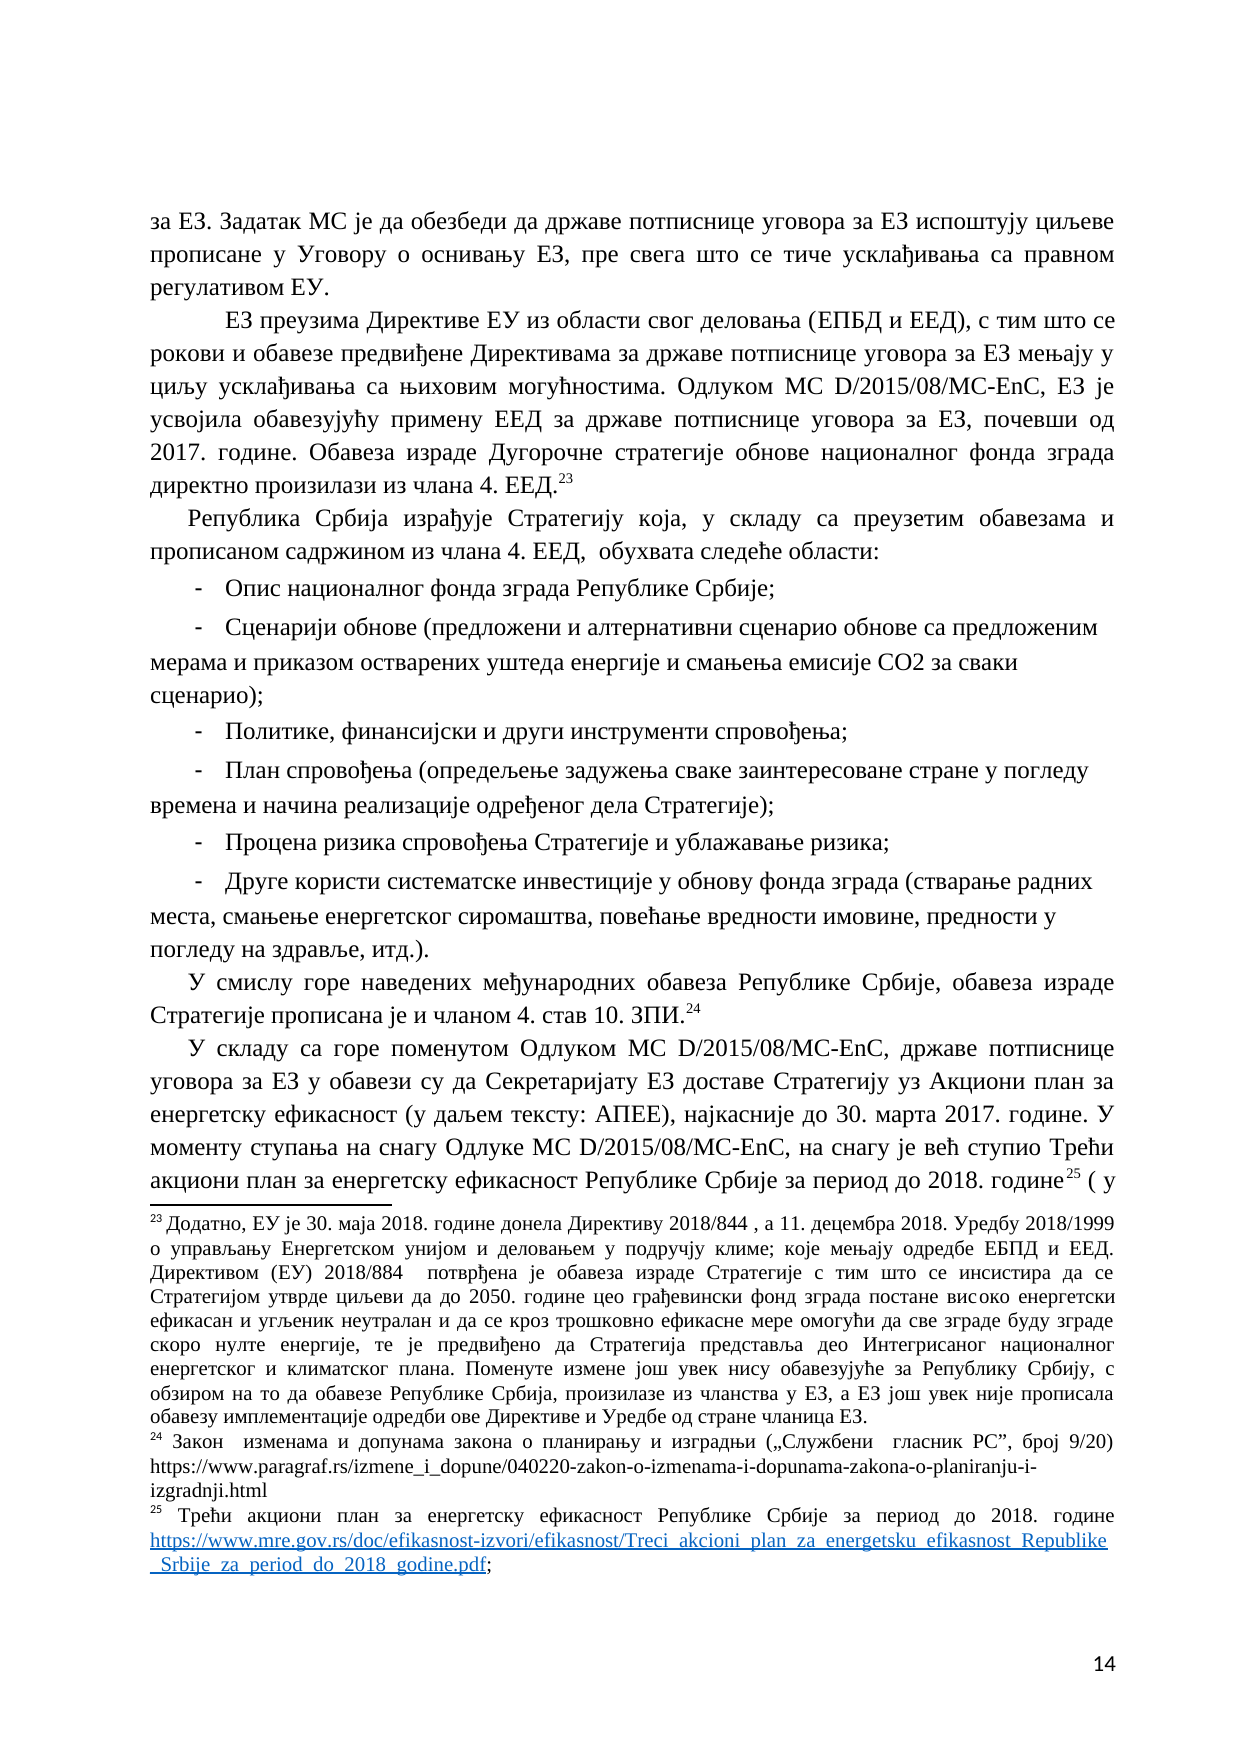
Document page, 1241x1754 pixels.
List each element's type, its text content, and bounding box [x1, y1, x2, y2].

list Сценарији обнове (предложени и алтернативни сценарио обнове са предложеним мерама и приказом остварених уштеда енергије и смањења емисије СО2 за сваки сценарио); [150, 608, 1116, 709]
list Опис националног фонда зграда Републике Србије; [150, 569, 1116, 603]
list Процена ризика спровођења Стратегије и ублажавање ризика; [150, 823, 1116, 857]
list План спровођења (опредељење задужења сваке заинтересоване стране у погледу времена и начина реализације одређеног дела Стратегије); [150, 752, 1116, 819]
text У смислу горе наведених међународних обавеза Републике Србије, обавеза израде Стратегије прописана је и чланом 4. став 10. ЗПИ. [150, 967, 1116, 1029]
list Политике, финансијски и други инструменти спровођења; [150, 713, 1116, 747]
text У складу са горе поменутом Одлуком МС D/2015/08/MC-EnC, државе потписнице уговора за ЕЗ у обавези су да Секретаријату ЕЗ доставе Стратегију уз Акциони план за енергетску ефикасност (у даљем тексту: АПЕЕ), најкасније до 30. марта 2017. године. У моменту ступања на снагу Одлуке МС D/2015/08/MC-EnC, на снагу је већ ступио Трећи акциони план за енергетску ефикасност Републике Србије за период до 2018. године ( у даљем тексту: 3. АПЕЕ), донет на основу Директиве 2006/32/EC о енергетској ефикасности (у даљем тексту: Директива 2006/32/EC). Чланом 7. Закона о ефикасном коришћењу енергије (у даљем тексту:ЗЕКЕ), на основу кога је припремљен 3. АПЕЕ, транспонована је једна од обавеза проистеклих из Одлуке Министарског Савета Енергетске Заједнице D/2009/05/MS-EnC од 18. децембра 2009. године (у даљем тексту: Одлука МС D/2009/05/MS-EnC), којом су се државе потписнице уговора за ЕЗ обавезале на примену Директиве 2006/32/EC, као и обавеза израде АПЕЕ на период од три године. Иако је 3. АПЕЕ припремљен је у складу са захтевима Директиве 2006/32/EC, обухватио је и низ елемената који се тичу будуће примене ЕЕД. 3. АППЕЕ, између осталог, садржи извештај о досадашњим резултатима уштеда финалне енергије и статусу реализације појединих мера дефинисаних у оквиру 2. AПEE, циљеве за уштеду финалне енергије у 2018. години и мере за њихово достизање. Поред тога, 3. AПEE по први пут даје и мере енергетске ефикасности у секторима производње и дистрибуције енергије са проценама смањења потрошње примарне енергије као и неке могућности за примену мера у сектору пољопривреде, а даје и планове у вези са транспоновањем и имплементацијом ЕЕД. [150, 1033, 1116, 1194]
list Друге користи систематске инвестиције у обнову фонда зграда (стварање радних места, смањење енергетског сиромаштва, повећање вредности имовине, предности у погледу на здравље, итд.). [150, 863, 1116, 963]
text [150, 206, 1116, 301]
text ЕЗ преузима Директиве ЕУ из области свог деловања (ЕПБД и ЕЕД), с тим што се рокови и обавезе предвиђене Директивама за државе потписнице уговора за ЕЗ мењају у циљу усклађивања са њиховим могућностима. Одлуком МС D/2015/08/MC-EnC, ЕЗ је усвојила обавезујућу примену ЕЕД за државе потписнице уговора за ЕЗ, почевши од 2017. године. Обавеза израде Дугорочне стратегије обнове националног фонда зграда директно произилази из члана 4. ЕЕД. [150, 305, 1116, 499]
text Република Србија израђује Стратегију која, у складу са преузетим обавезама и прописаном садржином из члана 4. ЕЕД, обухвата следеће области: [150, 503, 1116, 565]
